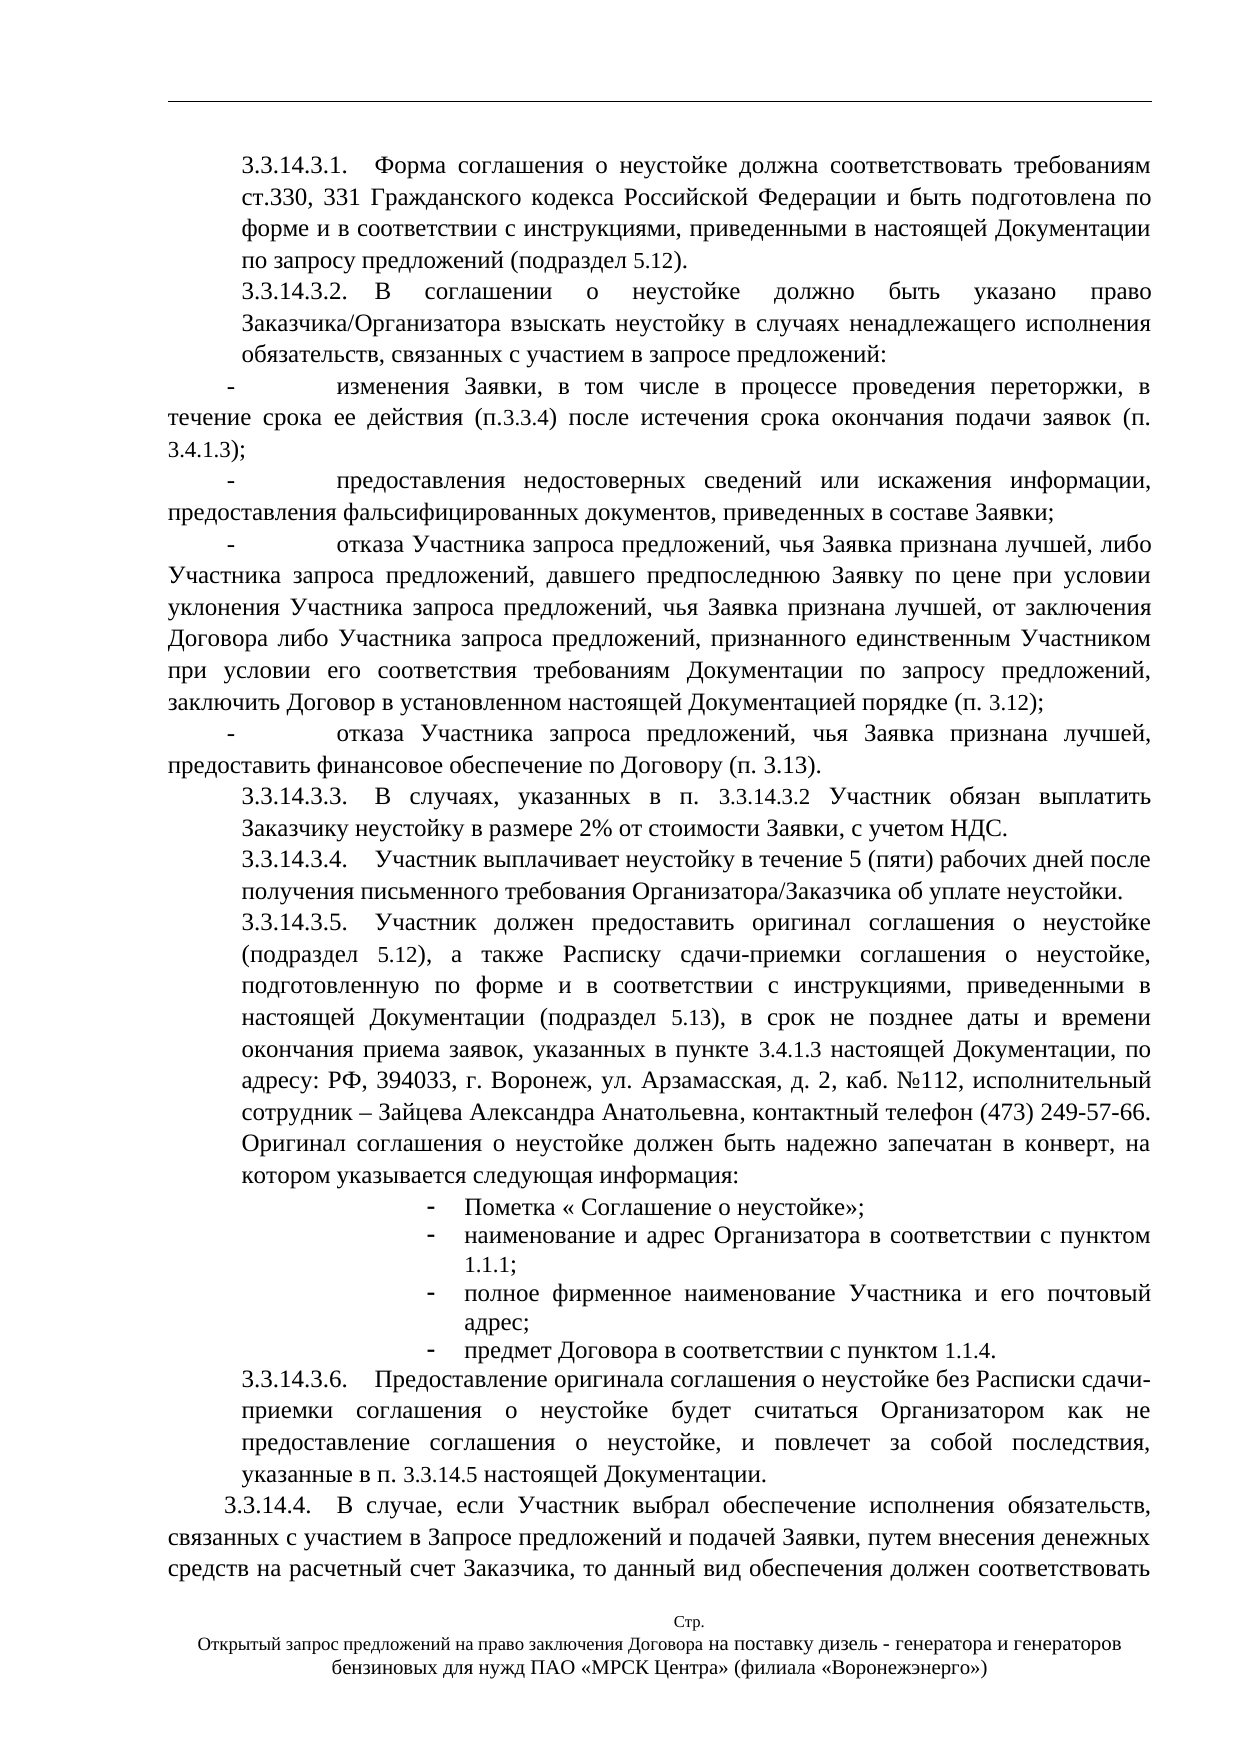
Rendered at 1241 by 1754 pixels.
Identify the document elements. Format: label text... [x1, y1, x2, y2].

list В случаях, указанных в п. 3.3.14.3.2 Участник обязан выплатить Заказчику неустойку в размере 2% от стоимости Заявки, с учетом НДС. [241, 781, 1152, 842]
list изменения Заявки, в том числе в процессе проведения переторжки, в течение срока ее действия (п.3.3.4) после истечения срока окончания подачи заявок (п. 3.4.1.3); [168, 371, 1152, 463]
list отказа Участника запроса предложений, чья Заявка признана лучшей, предоставить финансовое обеспечение по Договору (п. 3.13). [168, 718, 1152, 778]
list Предоставление оригинала соглашения о неустойке без Расписки сдачи-приемки соглашения о неустойке будет считаться Организатором как не предоставление соглашения о неустойке, и повлечет за собой последствия, указанные в п. 3.3.14.5 настоящей Документации. [241, 1364, 1152, 1487]
list В соглашении о неустойке должно быть указано право Заказчика/Организатора взыскать неустойку в случаях ненадлежащего исполнения обязательств, связанных с участием в запросе предложений: [241, 276, 1152, 368]
list Участник должен предоставить оригинал соглашения о неустойке (подраздел 5.12), а также Расписку сдачи-приемки соглашения о неустойке, подготовленную по форме и в соответствии с инструкциями, приведенными в настоящей Документации (подраздел 5.13), в срок не позднее даты и времени окончания приема заявок, указанных в пункте 3.4.1.3 настоящей Документации, по адресу: РФ, 394033, г. Воронеж, ул. Арзамасская, д. 2, каб. №112, исполнительный сотрудник – Зайцева Александра Анатольевна, контактный телефон (473) 249-57-66. Оригинал соглашения о неустойке должен быть надежно запечатан в конверт, на котором указывается следующая информация: [241, 907, 1152, 1189]
list предоставления недостоверных сведений или искажения информации, предоставления фальсифицированных документов, приведенных в составе Заявки; [168, 466, 1152, 526]
list Участник выплачивает неустойку в течение 5 (пяти) рабочих дней после получения письменного требования Организатора/Заказчика об уплате неустойки. [241, 844, 1152, 905]
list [168, 1490, 1152, 1582]
list Пометка « Соглашение о неустойке»; [427, 1192, 1152, 1220]
list Форма соглашения о неустойке должна соответствовать требованиям ст.330, 331 Гражданского кодекса Российской Федерации и быть подготовлена по форме и в соответствии с инструкциями, приведенными в настоящей Документации по запросу предложений (подраздел 5.12). [241, 150, 1152, 273]
list отказа Участника запроса предложений, чья Заявка признана лучшей, либо Участника запроса предложений, давшего предпоследнюю Заявку по цене при условии уклонения Участника запроса предложений, чья Заявка признана лучшей, от заключения Договора либо Участника запроса предложений, признанного единственным Участником при условии его соответствия требованиям Документации по запросу предложений, заключить Договор в установленном настоящей Документацией порядке (п. 3.12); [168, 529, 1152, 715]
list наименование и адрес Организатора в соответствии с пунктом 1.1.1; [427, 1220, 1152, 1278]
list полное фирменное наименование Участника и его почтовый адрес; [427, 1278, 1152, 1335]
list предмет Договора в соответствии с пунктом 1.1.4. [427, 1335, 1152, 1364]
